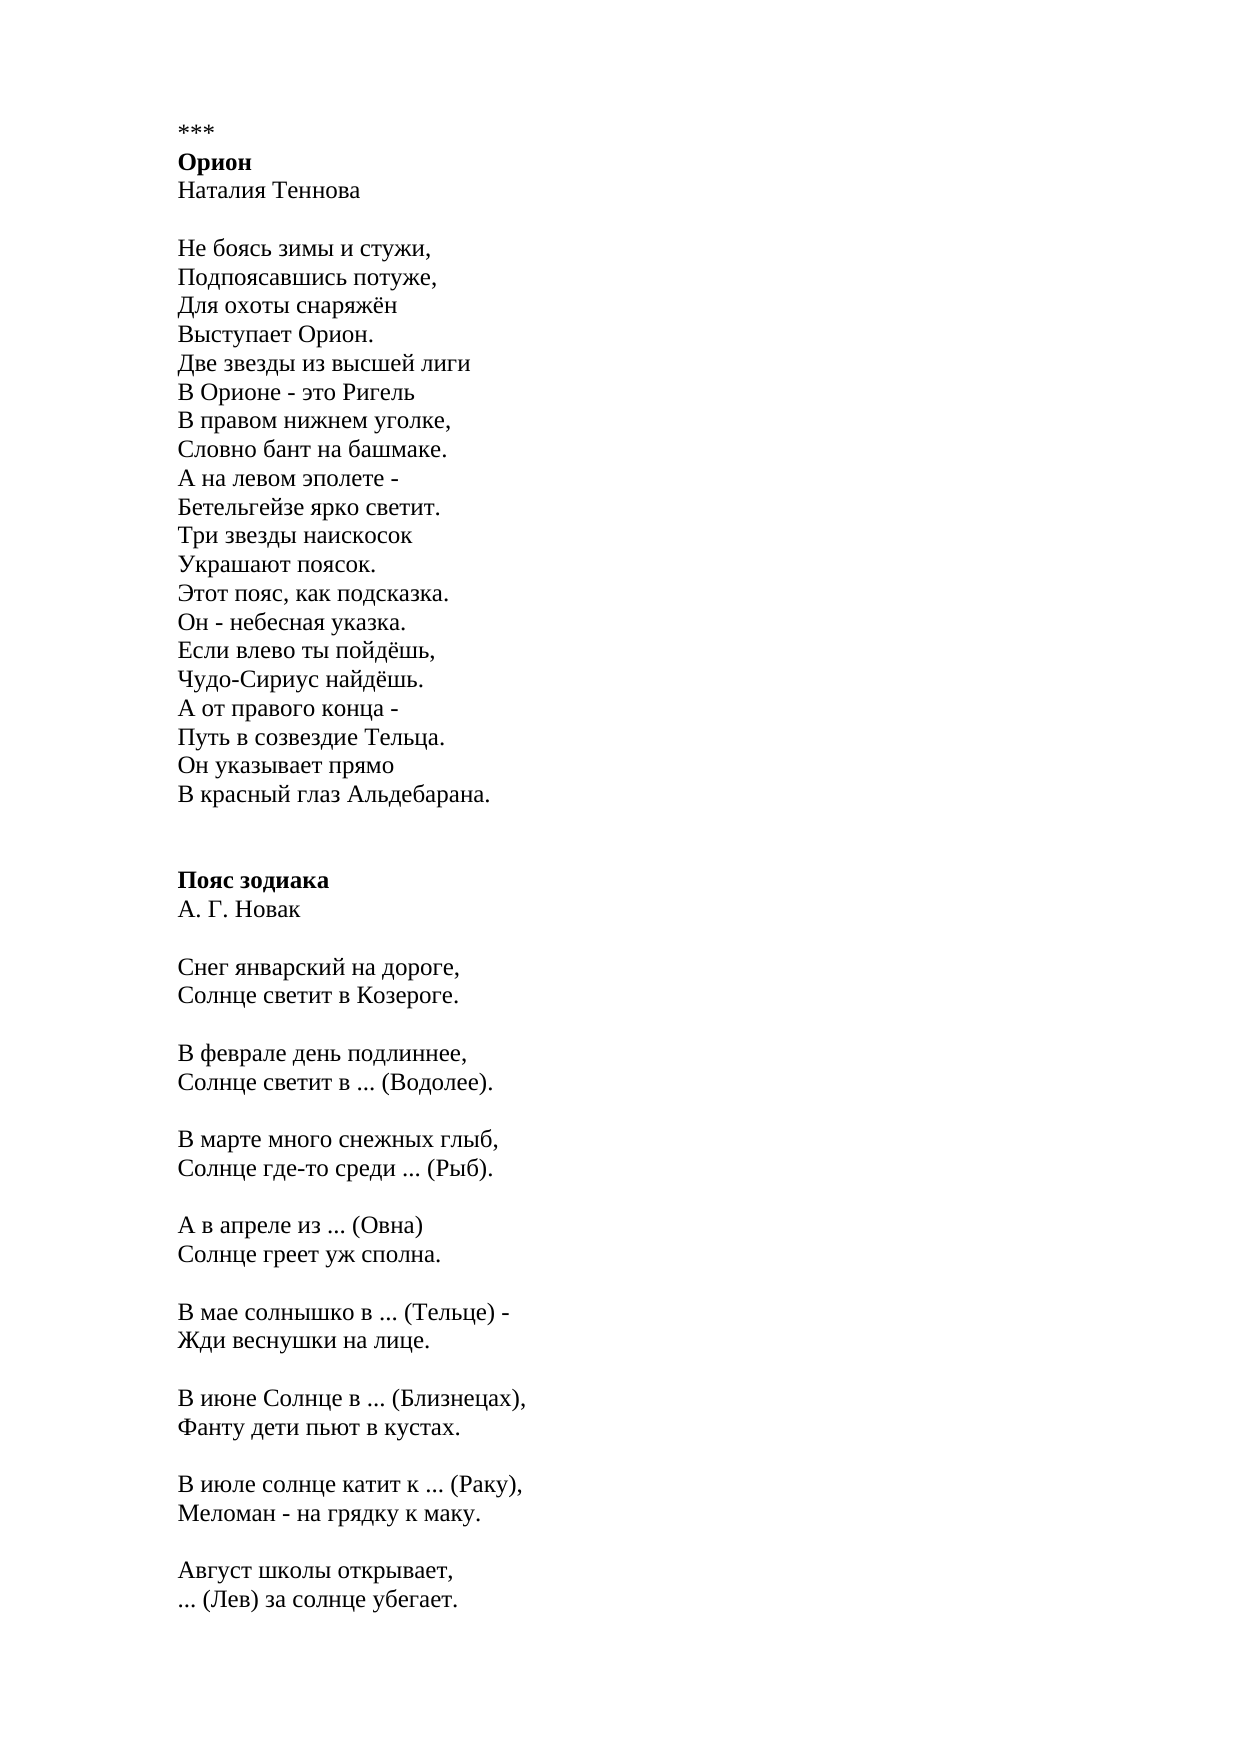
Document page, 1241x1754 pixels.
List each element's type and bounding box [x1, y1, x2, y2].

text [177, 118, 1152, 1613]
